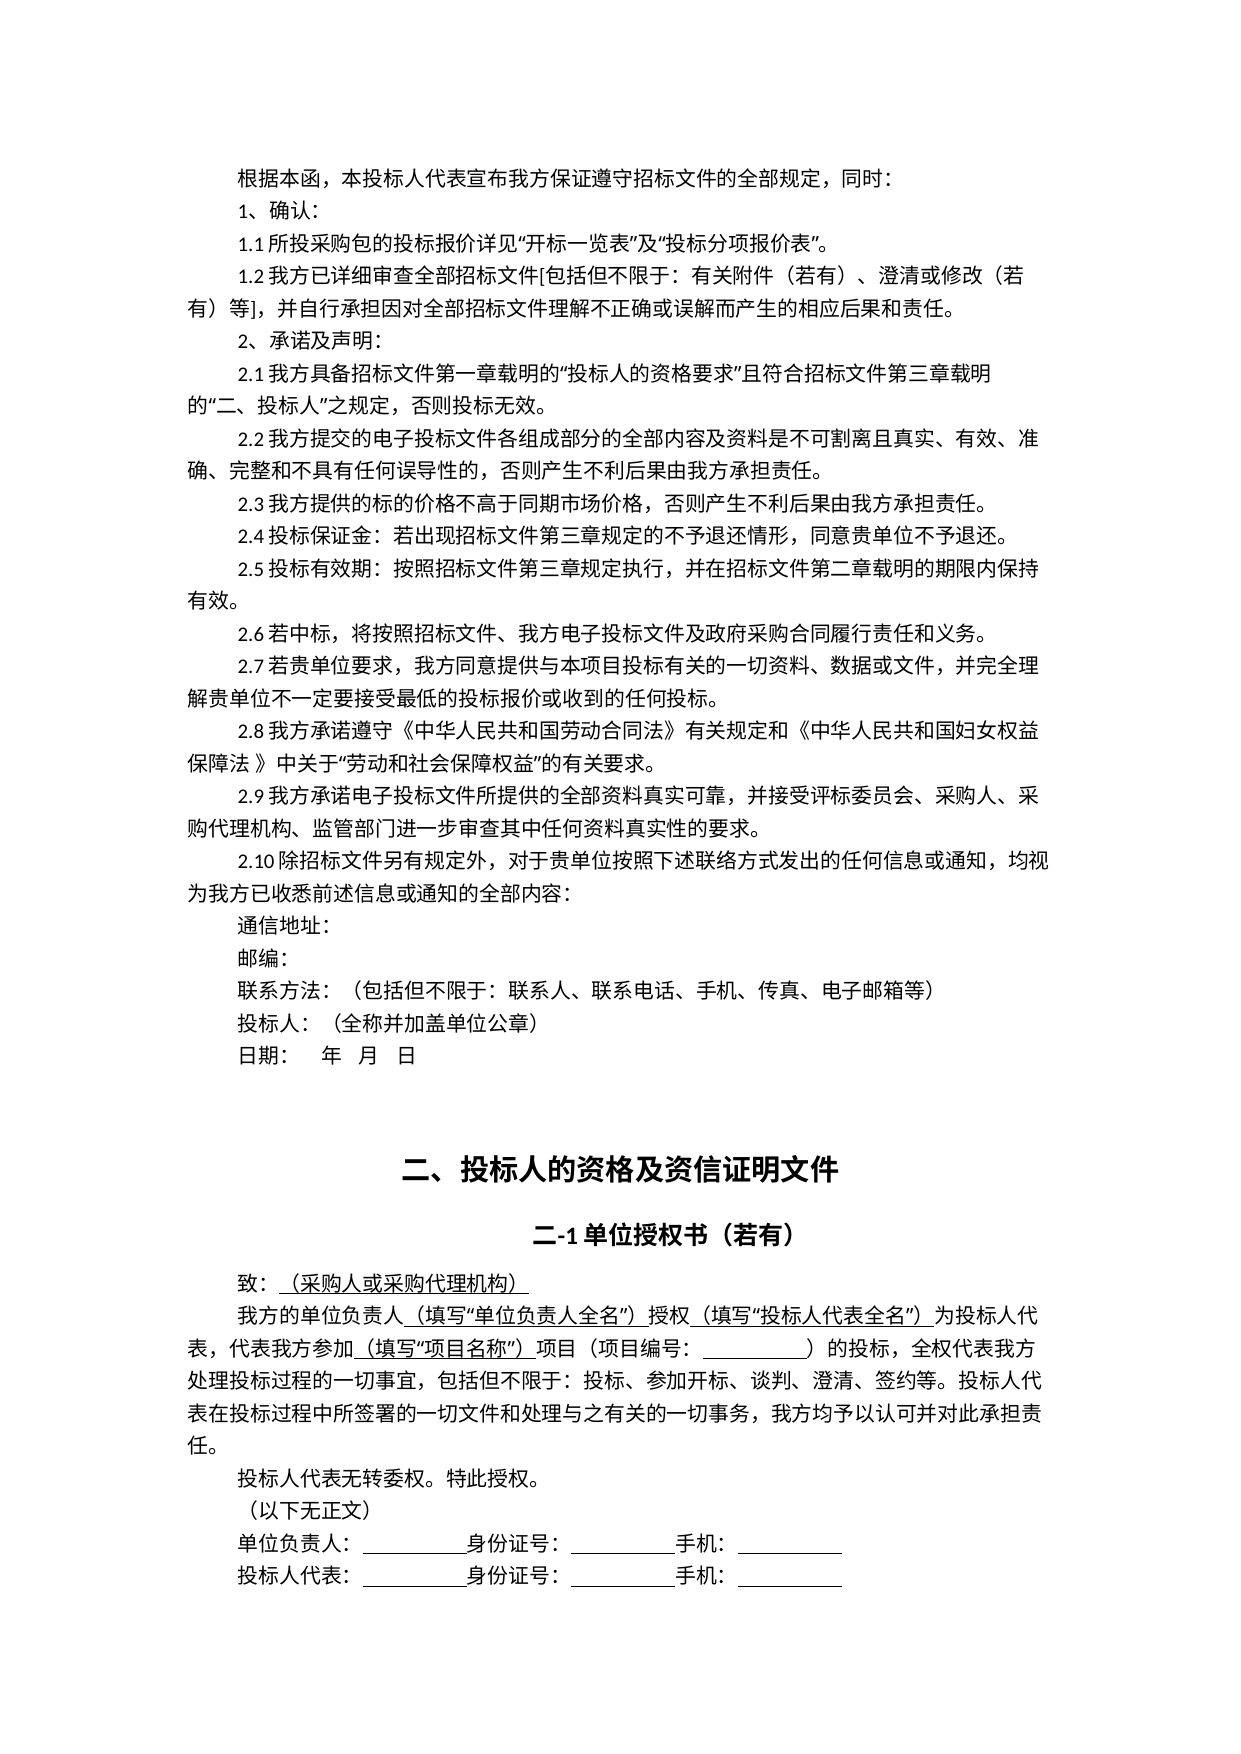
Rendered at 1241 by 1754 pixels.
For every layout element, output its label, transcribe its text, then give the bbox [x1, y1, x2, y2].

text 投标人代表： 身份证号： 手机： [187, 1559, 1053, 1592]
text 2.3我方提供的标的价格不高于同期市场价格，否则产生不利后果由我方承担责任。 [187, 487, 1053, 519]
text 2.9我方承诺电子投标文件所提供的全部资料真实可靠，并接受评标委员会、采购人、采购代理机构、监管部门进一步审查其中任何资料真实性的要求。 [187, 779, 1053, 844]
text 2.8我方承诺遵守《中华人民共和国劳动合同法》有关规定和《中华人民共和国妇女权益保障法 》中关于“劳动和社会保障权益”的有关要求。 [187, 714, 1053, 779]
text 联系方法：（包括但不限于：联系人、联系电话、手机、传真、电子邮箱等） [187, 974, 1053, 1007]
text 投标人：（全称并加盖单位公章） [187, 1007, 1053, 1039]
text 2.5投标有效期：按照招标文件第三章规定执行，并在招标文件第二章载明的期限内保持有效。 [187, 552, 1053, 617]
text 根据本函，本投标人代表宣布我方保证遵守招标文件的全部规定，同时： [187, 162, 1053, 194]
text 二-1单位授权书（若有） [187, 1202, 1053, 1267]
text 2.7若贵单位要求，我方同意提供与本项目投标有关的一切资料、数据或文件，并完全理解贵单位不一定要接受最低的投标报价或收到的任何投标。 [187, 649, 1053, 714]
text 二、投标人的资格及资信证明文件 [187, 1137, 1053, 1202]
text 1、确认： [187, 194, 1053, 227]
text 日期： 年 月 日 [187, 1039, 1053, 1072]
text 邮编： [187, 942, 1053, 974]
text （以下无正文） [187, 1494, 1053, 1527]
text 单位负责人： 身份证号： 手机： [187, 1527, 1053, 1559]
text 2、承诺及声明： [187, 324, 1053, 357]
text 2.2我方提交的电子投标文件各组成部分的全部内容及资料是不可割离且真实、有效、准确、完整和不具有任何误导性的，否则产生不利后果由我方承担责任。 [187, 422, 1053, 487]
text 通信地址： [187, 909, 1053, 942]
text 投标人代表无转委权。特此授权。 [187, 1462, 1053, 1494]
text 2.4投标保证金：若出现招标文件第三章规定的不予退还情形，同意贵单位不予退还。 [187, 519, 1053, 552]
text 2.6若中标，将按照招标文件、我方电子投标文件及政府采购合同履行责任和义务。 [187, 617, 1053, 649]
text 2.1我方具备招标文件第一章载明的“投标人的资格要求”且符合招标文件第三章载明的“二、投标人”之规定，否则投标无效。 [187, 357, 1053, 422]
text 我方的单位负责人（填写“单位负责人全名”）授权（填写“投标人代表全名”）为投标人代表，代表我方参加（填写“项目名称”）项目（项目编号： ）的投标，全权代表我方处理投标过程的一切事宜，包括但不限于：投标、参加开标、谈判、澄清、签约等。投标人代表在投标过程中所签署的一切文件和处理与之有关的一切事务，我方均予以认可并对此承担责任。 [187, 1299, 1053, 1462]
text 1.1所投采购包的投标报价详见“开标一览表”及“投标分项报价表”。 [187, 227, 1053, 259]
text 1.2我方已详细审查全部招标文件[包括但不限于：有关附件（若有）、澄清或修改（若有）等]，并自行承担因对全部招标文件理解不正确或误解而产生的相应后果和责任。 [187, 259, 1053, 324]
text 致：（采购人或采购代理机构） [187, 1267, 1053, 1299]
text 2.10除招标文件另有规定外，对于贵单位按照下述联络方式发出的任何信息或通知，均视为我方已收悉前述信息或通知的全部内容： [187, 844, 1053, 909]
